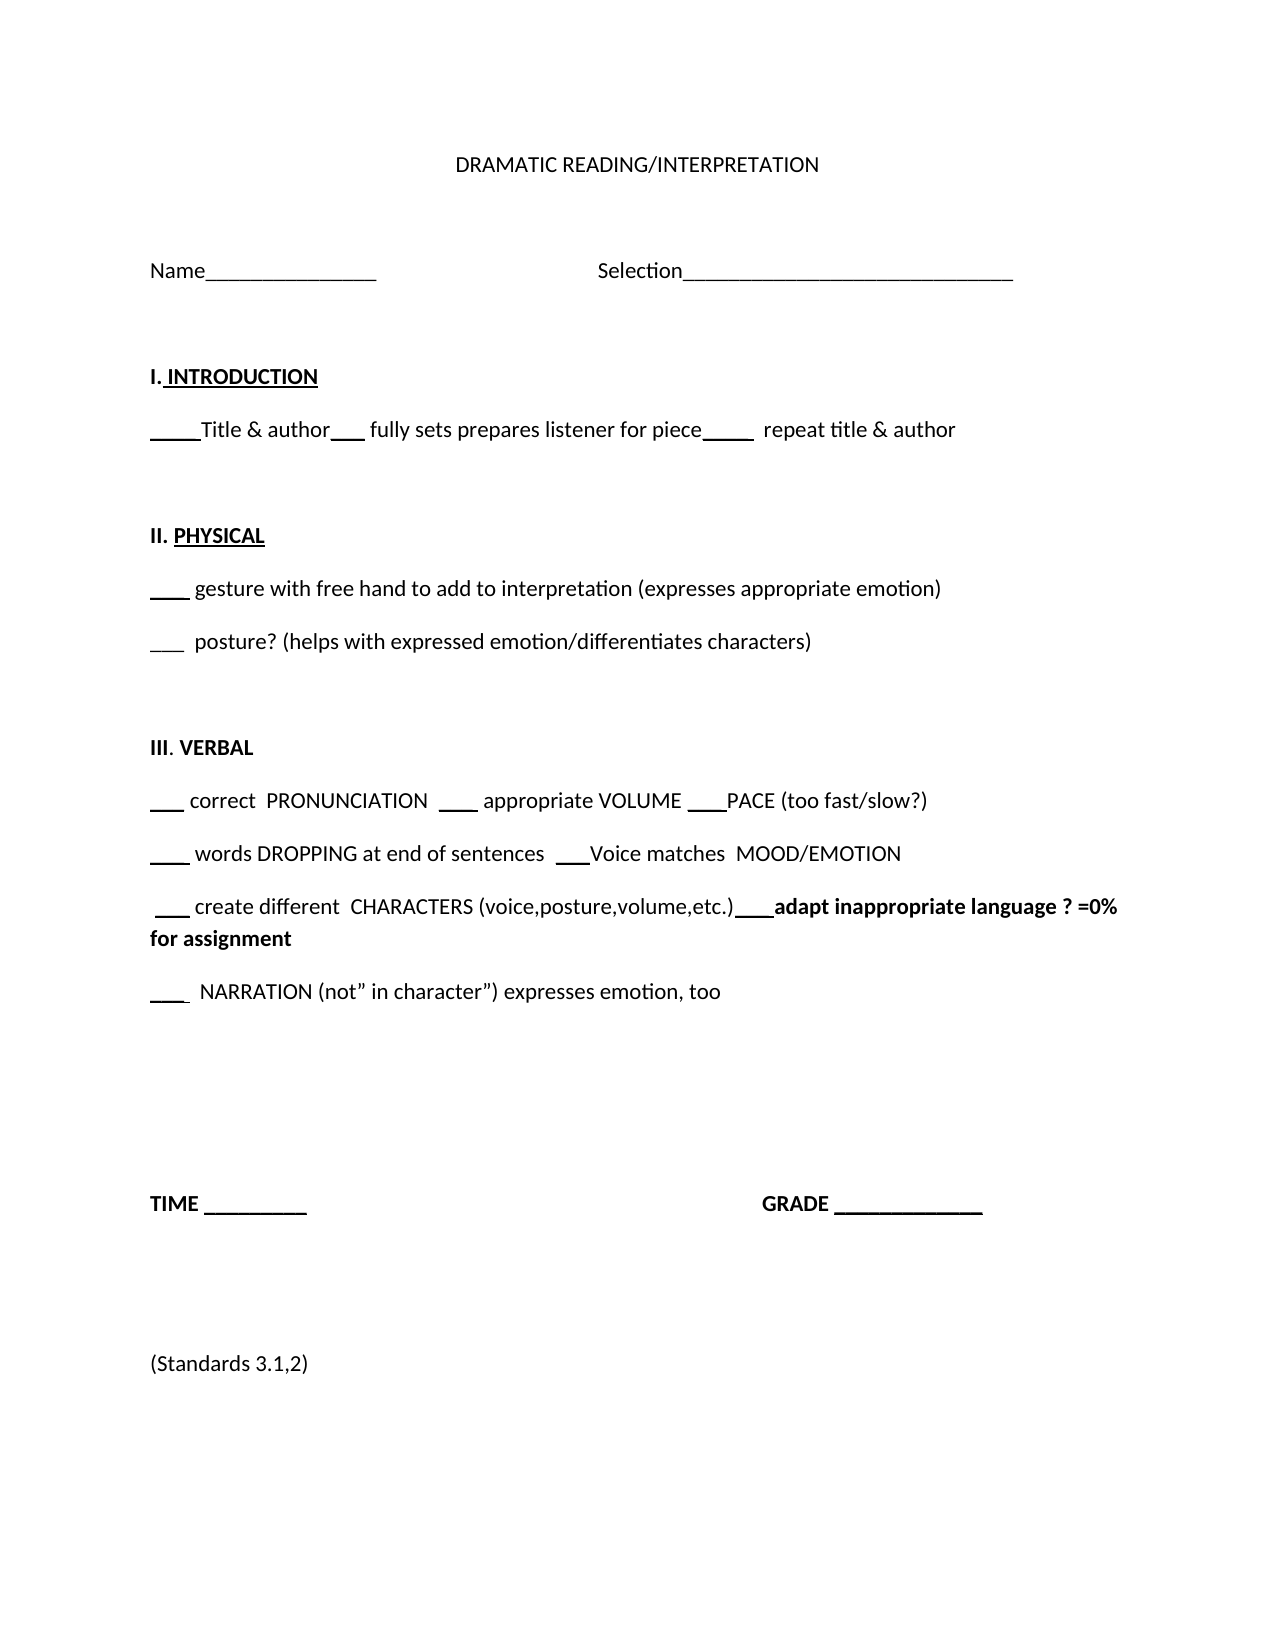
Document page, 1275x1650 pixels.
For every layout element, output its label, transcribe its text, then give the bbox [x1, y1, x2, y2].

text II. PHYSICAL [150, 521, 1125, 549]
text ___ posture? (helps with expressed emotion/differentiates characters) [150, 627, 1125, 655]
text ___ words DROPPING at end of sentences ___Voice matches MOOD/EMOTION [150, 839, 1125, 867]
text III. VERBAL [150, 733, 1125, 761]
text ___ gesture with free hand to add to interpretation (expresses appropriate emotion) [150, 574, 1125, 602]
text I. INTRODUCTION [150, 362, 1125, 390]
text ___ NARRATION (not” in character”) expresses emotion, too [150, 977, 1125, 1006]
text ___ create different CHARACTERS (voice,posture,volume,etc.)___ adapt inappropriate language ? =0% for assignment [150, 892, 1125, 952]
text ____ Title & author___ fully sets prepares listener for piece____ repeat title & author [150, 415, 1125, 443]
text ___ correct PRONUNCIATION ___ appropriate VOLUME ___ PACE (too fast/slow?) [150, 786, 1125, 814]
text (Standards 3.1,2) [150, 1349, 1125, 1377]
text Name_______________ Selection_____________________________ [150, 256, 1125, 284]
text DRAMATIC READING/INTERPRETATION [150, 150, 1125, 178]
text TIME _________ GRADE _____________ [150, 1189, 1125, 1218]
